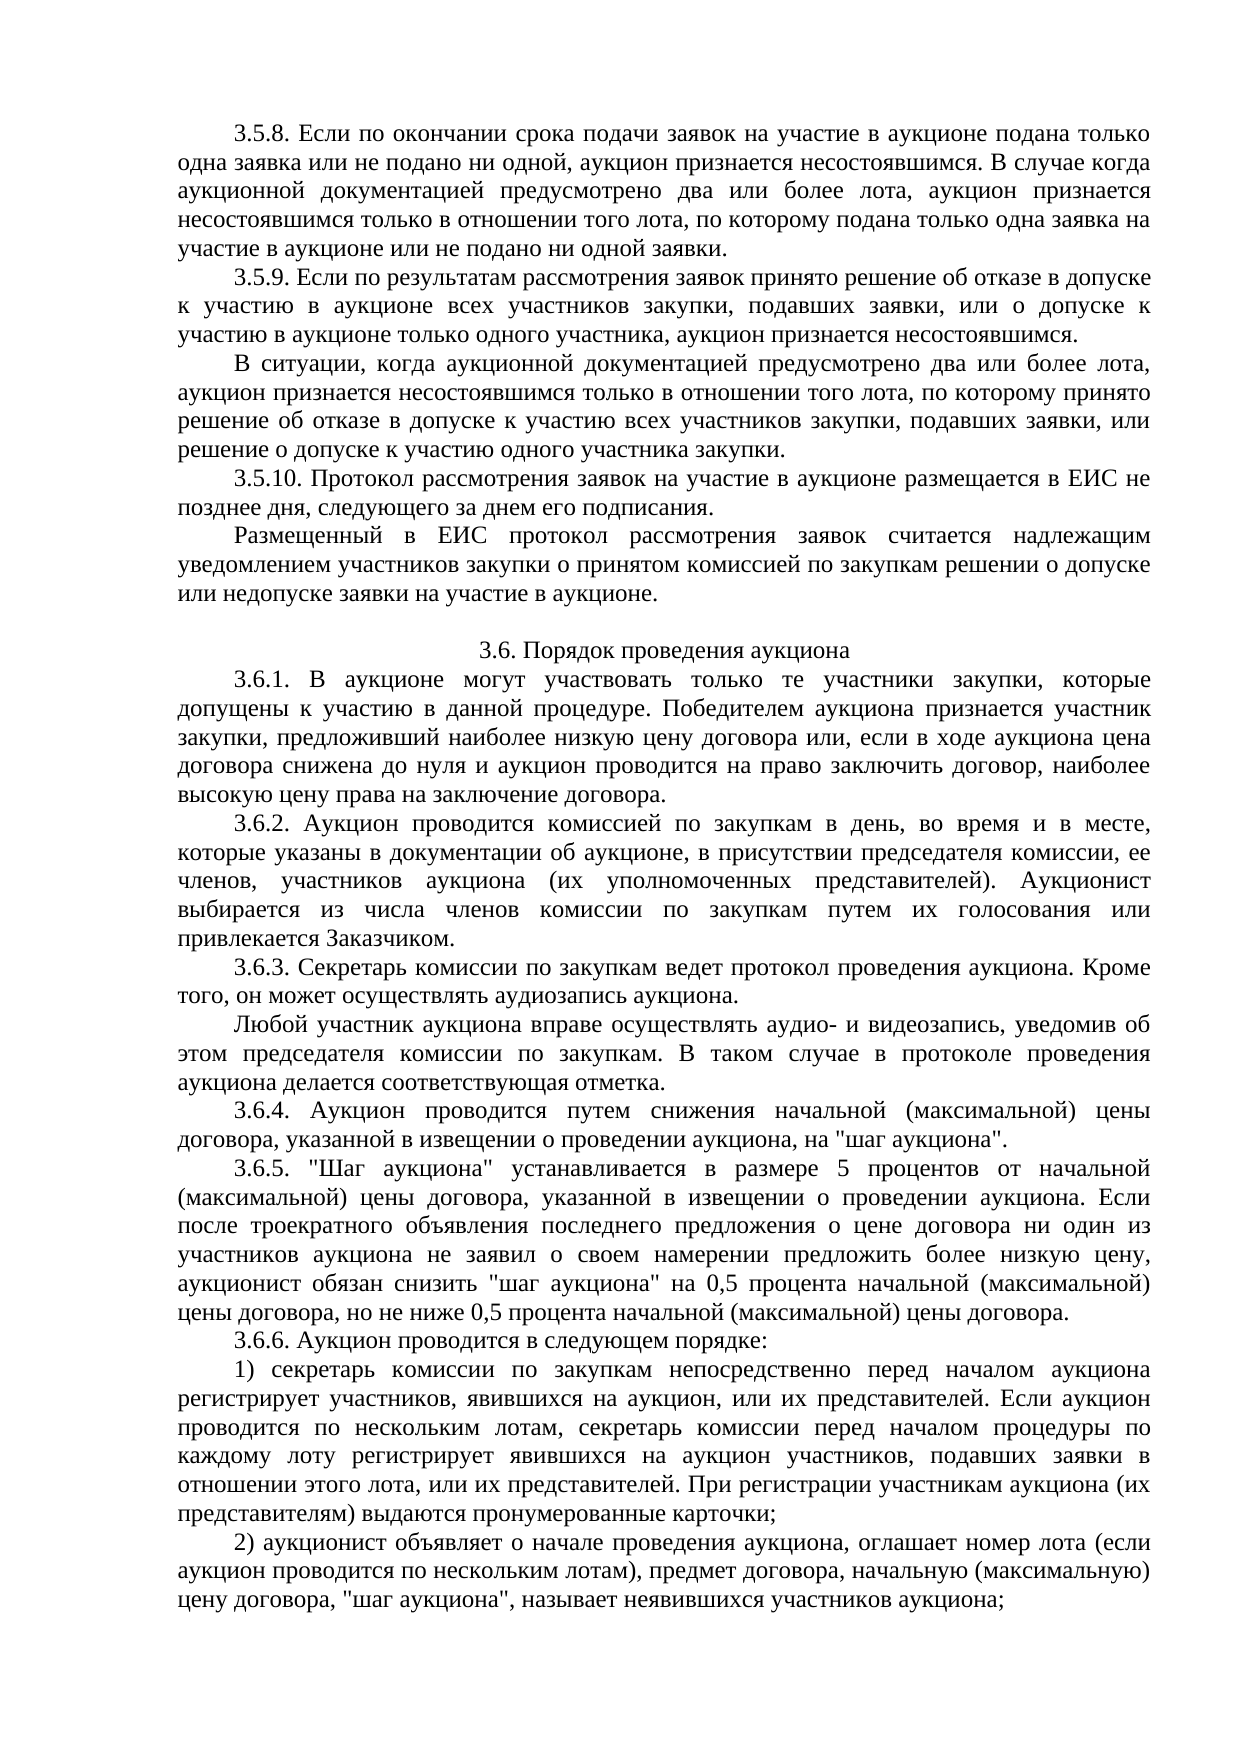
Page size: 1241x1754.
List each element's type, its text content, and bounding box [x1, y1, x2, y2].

text 3.5.9. Если по результатам рассмотрения заявок принято решение об отказе в допуске к участию в аукционе всех участников закупки, подавших заявки, или о допуске к участию в аукционе только одного участника, аукцион признается несостоявшимся. [177, 262, 1152, 348]
text Любой участник аукциона вправе осуществлять аудио- и видеозапись, уведомив об этом председателя комиссии по закупкам. В таком случае в протоколе проведения аукциона делается соответствующая отметка. [177, 1009, 1152, 1096]
text 2) аукционист объявляет о начале проведения аукциона, оглашает номер лота (если аукцион проводится по нескольким лотам), предмет договора, начальную (максимальную) цену договора, "шаг аукциона", называет неявившихся участников аукциона; [177, 1527, 1152, 1613]
text 1) секретарь комиссии по закупкам непосредственно перед началом аукциона регистрирует участников, явившихся на аукцион, или их представителей. Если аукцион проводится по нескольким лотам, секретарь комиссии перед началом процедуры по каждому лоту регистрирует явившихся на аукцион участников, подавших заявки в отношении этого лота, или их представителей. При регистрации участникам аукциона (их представителям) выдаются пронумерованные карточки; [177, 1354, 1152, 1527]
text 3.6.4. Аукцион проводится путем снижения начальной (максимальной) цены договора, указанной в извещении о проведении аукциона, на "шаг аукциона". [177, 1096, 1152, 1153]
text 3.6.1. В аукционе могут участвовать только те участники закупки, которые допущены к участию в данной процедуре. Победителем аукциона признается участник закупки, предложивший наиболее низкую цену договора или, если в ходе аукциона цена договора снижена до нуля и аукцион проводится на право заключить договор, наиболее высокую цену права на заключение договора. [177, 664, 1152, 808]
text 3.6.6. Аукцион проводится в следующем порядке: [177, 1326, 1152, 1354]
text Размещенный в ЕИС протокол рассмотрения заявок считается надлежащим уведомлением участников закупки о принятом комиссией по закупкам решении о допуске или недопуске заявки на участие в аукционе. [177, 521, 1152, 607]
text 3.5.10. Протокол рассмотрения заявок на участие в аукционе размещается в ЕИС не позднее дня, следующего за днем его подписания. [177, 463, 1152, 521]
text В ситуации, когда аукционной документацией предусмотрено два или более лота, аукцион признается несостоявшимся только в отношении того лота, по которому принято решение об отказе в допуске к участию всех участников закупки, подавших заявки, или решение о допуске к участию одного участника закупки. [177, 348, 1152, 463]
text 3.6.2. Аукцион проводится комиссией по закупкам в день, во время и в месте, которые указаны в документации об аукционе, в присутствии председателя комиссии, ее членов, участников аукциона (их уполномоченных представителей). Аукционист выбирается из числа членов комиссии по закупкам путем их голосования или привлекается Заказчиком. [177, 808, 1152, 952]
text 3.6.3. Секретарь комиссии по закупкам ведет протокол проведения аукциона. Кроме того, он может осуществлять аудиозапись аукциона. [177, 952, 1152, 1009]
text 3.6. Порядок проведения аукциона [177, 636, 1152, 664]
text 3.5.8. Если по окончании срока подачи заявок на участие в аукционе подана только одна заявка или не подано ни одной, аукцион признается несостоявшимся. В случае когда аукционной документацией предусмотрено два или более лота, аукцион признается несостоявшимся только в отношении того лота, по которому подана только одна заявка на участие в аукционе или не подано ни одной заявки. [177, 118, 1152, 262]
text 3.6.5. "Шаг аукциона" устанавливается в размере 5 процентов от начальной (максимальной) цены договора, указанной в извещении о проведении аукциона. Если после троекратного объявления последнего предложения о цене договора ни один из участников аукциона не заявил о своем намерении предложить более низкую цену, аукционист обязан снизить "шаг аукциона" на 0,5 процента начальной (максимальной) цены договора, но не ниже 0,5 процента начальной (максимальной) цены договора. [177, 1153, 1152, 1326]
